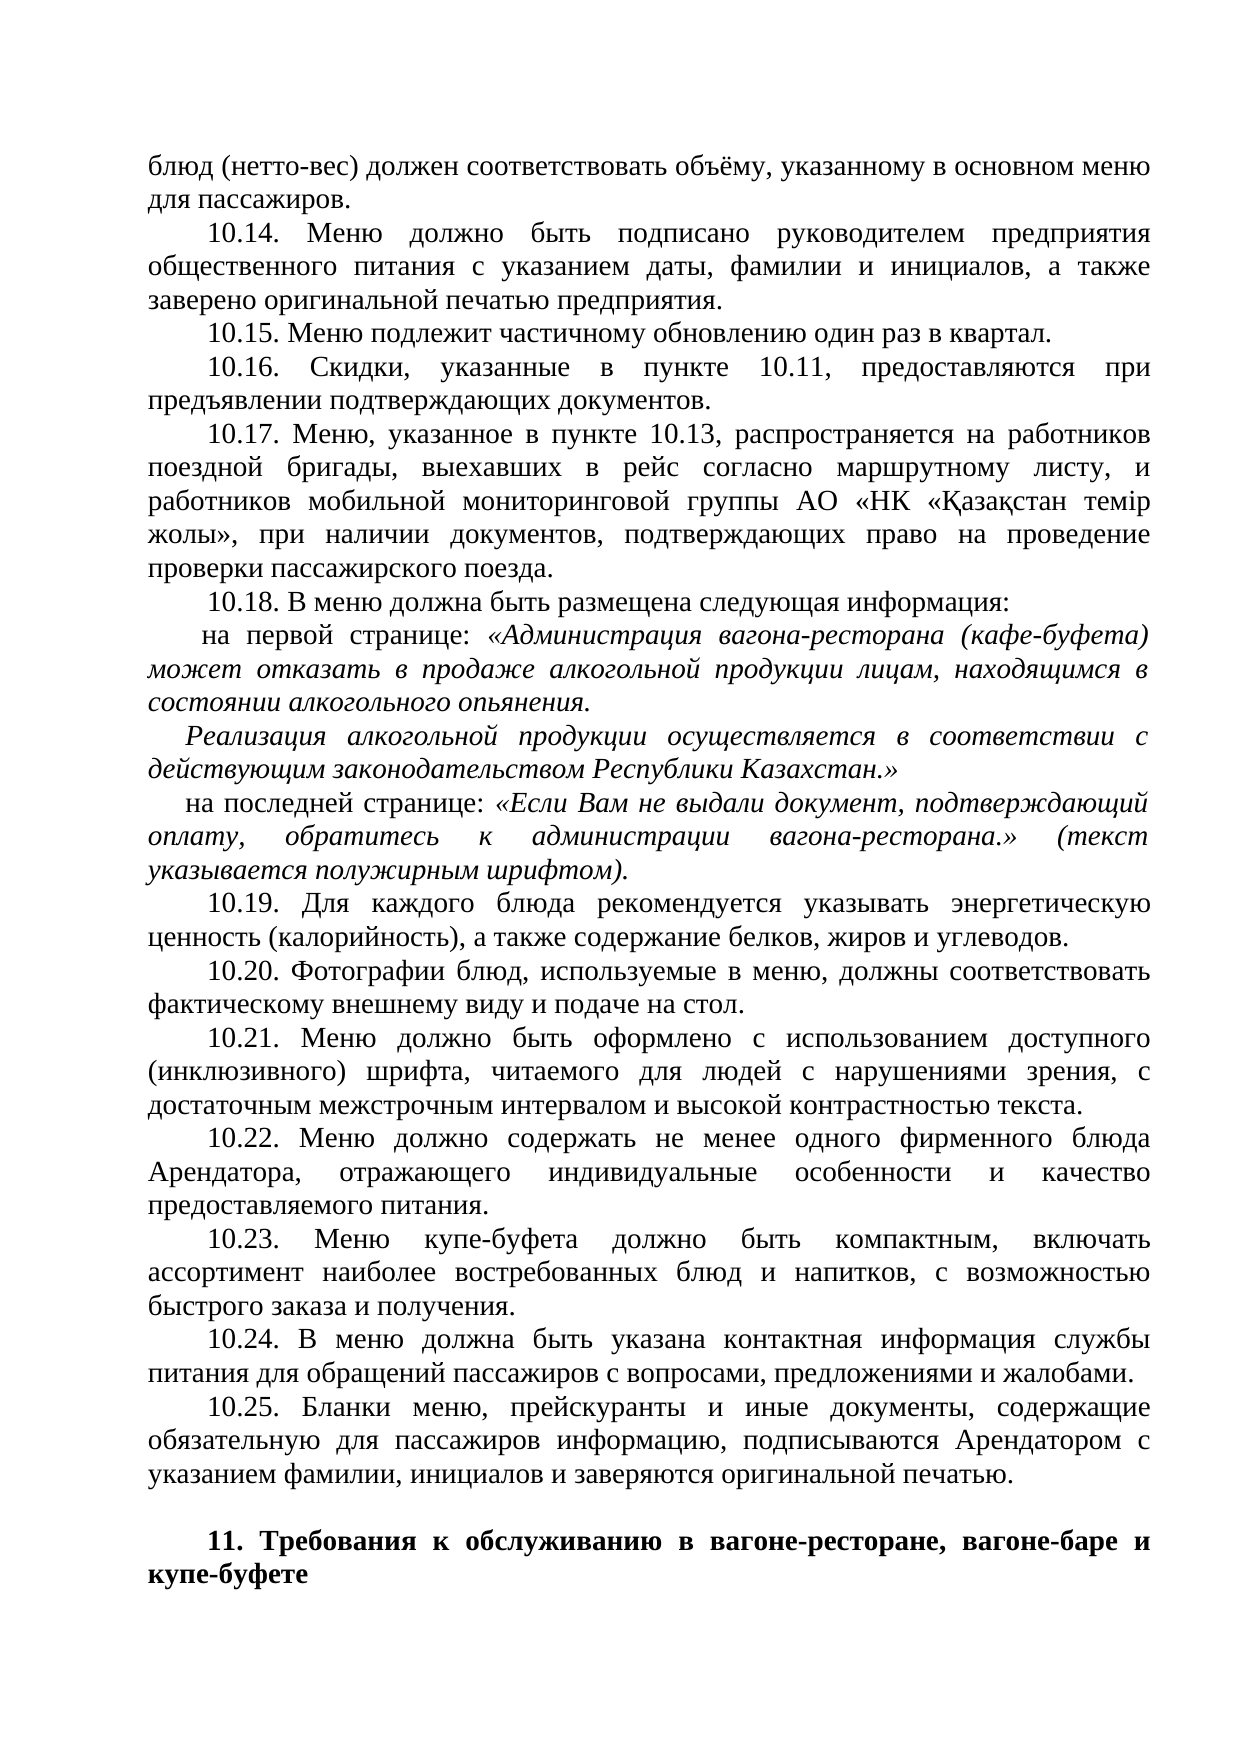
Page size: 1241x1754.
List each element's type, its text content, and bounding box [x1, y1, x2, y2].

text 10.19. Для каждого блюда рекомендуется указывать энергетическую ценность (калорийность), а также содержание белков, жиров и углеводов. [148, 886, 1152, 953]
text 10.17. Меню, указанное в пункте 10.13, распространяется на работников поездной бригады, выехавших в рейс согласно маршрутному листу, и работников мобильной мониторинговой группы АО «НК «Қазақстан темір жолы», при наличии документов, подтверждающих право на проведение проверки пассажирского поезда. [148, 416, 1152, 584]
text 10.20. Фотографии блюд, используемые в меню, должны соответствовать фактическому внешнему виду и подаче на стол. [148, 953, 1152, 1020]
text на первой странице: «Администрация вагона-ресторана (кафе-буфета) может отказать в продаже алкогольной продукции лицам, находящимся в состоянии алкогольного опьянения. [148, 617, 1152, 718]
text 10.23. Меню купе-буфета должно быть компактным, включать ассортимент наиболее востребованных блюд и напитков, с возможностью быстрого заказа и получения. [148, 1221, 1152, 1322]
text 10.21. Меню должно быть оформлено с использованием доступного (инклюзивного) шрифта, читаемого для людей с нарушениями зрения, с достаточным межстрочным интервалом и высокой контрастностью текста. [148, 1020, 1152, 1120]
text 10.14. Меню должно быть подписано руководителем предприятия общественного питания с указанием даты, фамилии и инициалов, а также заверено оригинальной печатью предприятия. [148, 215, 1152, 315]
text на последней странице: «Если Вам не выдали документ, подтверждающий оплату, обратитесь к администрации вагона-ресторана.» (текст указывается полужирным шрифтом). [148, 785, 1152, 886]
text 10.24. В меню должна быть указана контактная информация службы питания для обращений пассажиров с вопросами, предложениями и жалобами. [148, 1322, 1152, 1389]
text 10.18. В меню должна быть размещена следующая информация: [148, 584, 1152, 617]
text 10.22. Меню должно содержать не менее одного фирменного блюда Арендатора, отражающего индивидуальные особенности и качество предоставляемого питания. [148, 1120, 1152, 1221]
text Реализация алкогольной продукции осуществляется в соответствии с действующим законодательством Республики Казахстан.» [148, 718, 1152, 785]
list 11. Требования к обслуживанию в вагоне-ресторане, вагоне-баре и купе-буфете [148, 1523, 1152, 1590]
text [148, 148, 1152, 215]
text 10.25. Бланки меню, прейскуранты и иные документы, содержащие обязательную для пассажиров информацию, подписываются Арендатором с указанием фамилии, инициалов и заверяются оригинальной печатью. [148, 1389, 1152, 1489]
text 10.16. Скидки, указанные в пункте 10.11, предоставляются при предъявлении подтверждающих документов. [148, 349, 1152, 416]
text 10.15. Меню подлежит частичному обновлению один раз в квартал. [148, 315, 1152, 349]
